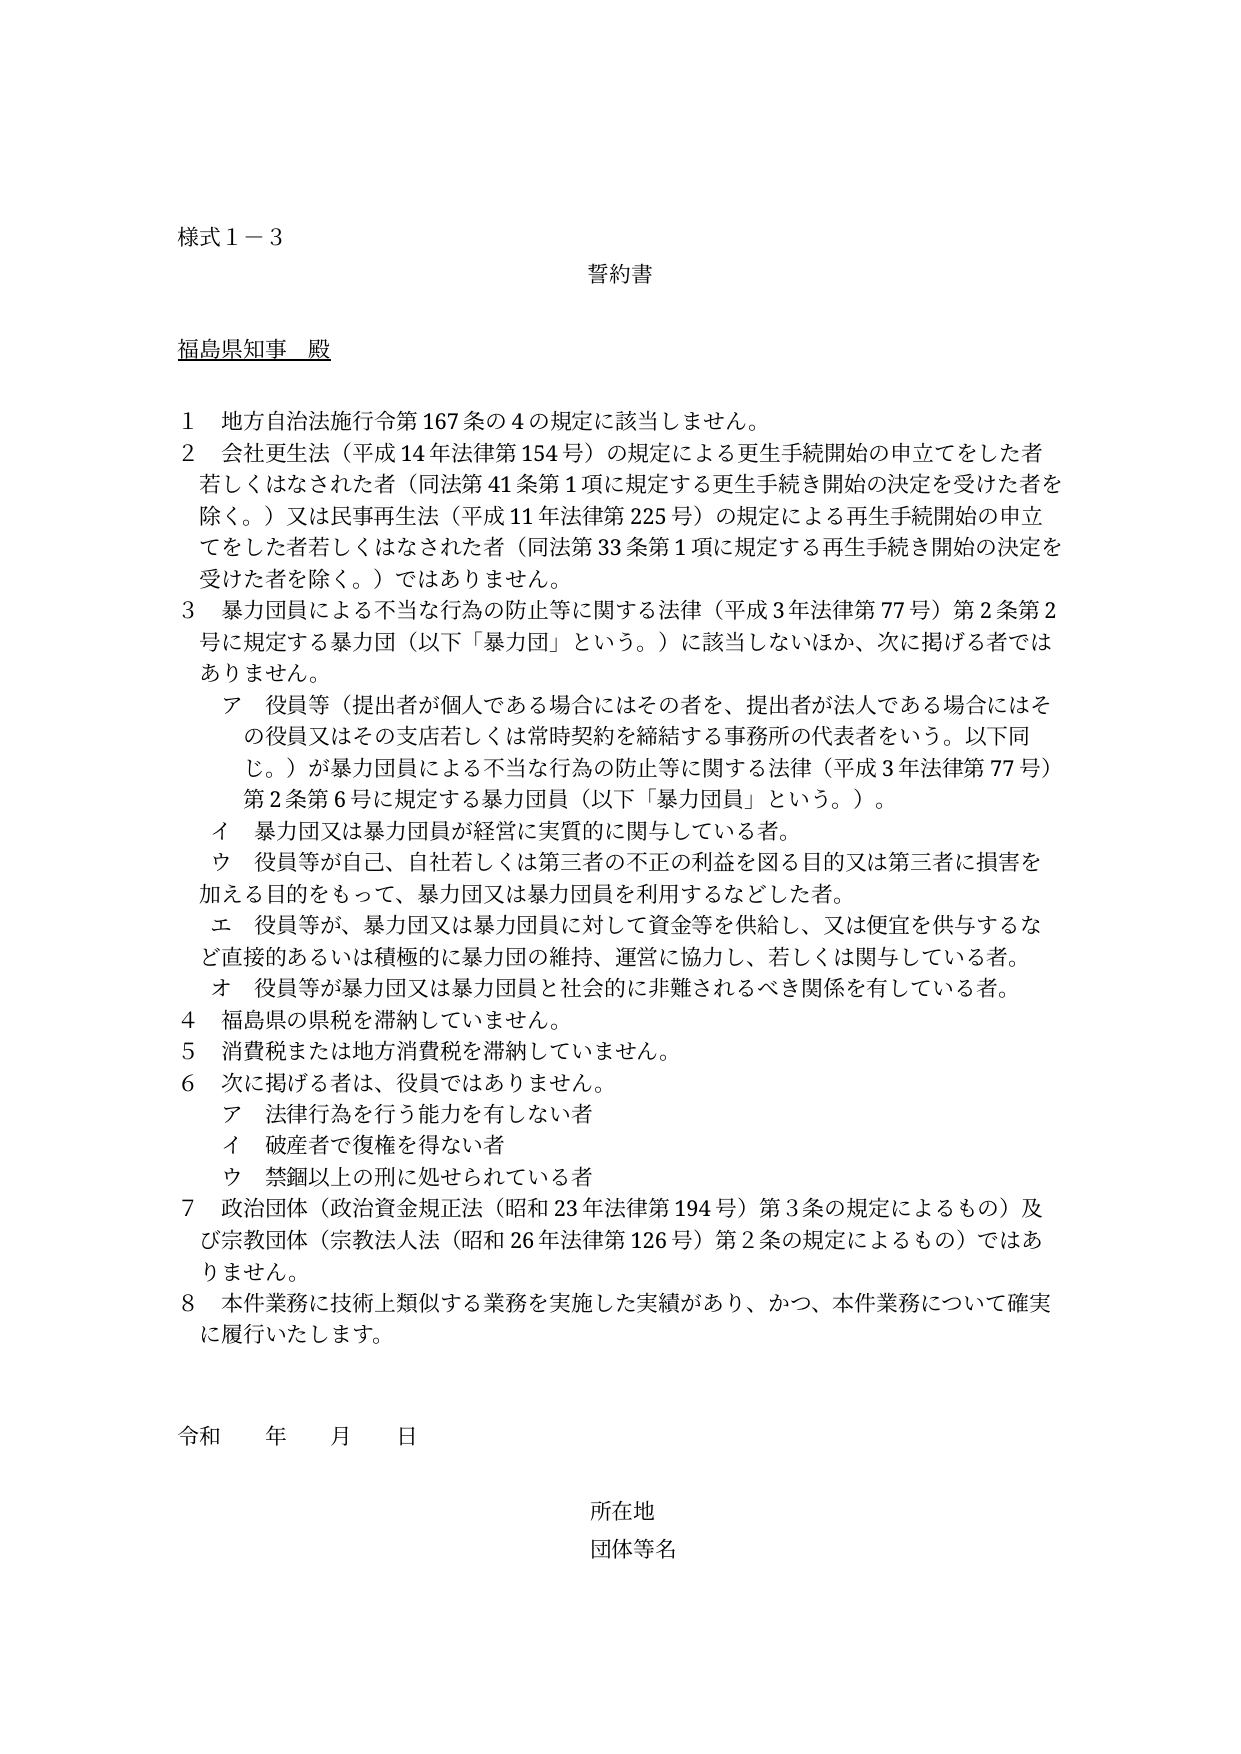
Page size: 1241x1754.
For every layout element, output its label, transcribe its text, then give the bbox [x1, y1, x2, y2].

text ８ 本件業務に技術上類似する業務を実施した実績があり、かつ、本件業務について確実に履行いたします。 [177, 1286, 1063, 1349]
text 所在地 [590, 1491, 1063, 1529]
text 令和 年 月 日 [177, 1416, 1063, 1454]
text 誓約書 [177, 254, 1063, 292]
text ア 役員等（提出者が個人である場合にはその者を、提出者が法人である場合にはその役員又はその支店若しくは常時契約を締結する事務所の代表者をいう。以下同じ。）が暴力団員による不当な行為の防止等に関する法律（平成3年法律第77号）第2条第6号に規定する暴力団員（以下「暴力団員」という。）。 [221, 688, 1063, 814]
text エ 役員等が、暴力団又は暴力団員に対して資金等を供給し、又は便宜を供与するなど直接的あるいは積極的に暴力団の維持、運営に協力し、若しくは関与している者。 [177, 908, 1063, 971]
text ４ 福島県の県税を滞納していません。 [177, 1003, 1063, 1034]
text 団体等名 [590, 1529, 1063, 1566]
text ３ 暴力団員による不当な行為の防止等に関する法律（平成3年法律第77号）第2条第2号に規定する暴力団（以下「暴力団」という。）に該当しないほか、次に掲げる者ではありません。 [177, 593, 1063, 688]
text 福島県知事 殿 [177, 329, 1063, 367]
text １ 地方自治法施行令第167条の4の規定に該当しません。 [177, 404, 1063, 436]
text ウ 禁錮以上の刑に処せられている者 [177, 1160, 1063, 1192]
text ウ 役員等が自己、自社若しくは第三者の不正の利益を図る目的又は第三者に損害を加える目的をもって、暴力団又は暴力団員を利用するなどした者。 [177, 846, 1063, 908]
text ２ 会社更生法（平成14年法律第154号）の規定による更生手続開始の申立てをした者若しくはなされた者（同法第41条第1項に規定する更生手続き開始の決定を受けた者を除く。）又は民事再生法（平成11年法律第225号）の規定による再生手続開始の申立てをした者若しくはなされた者（同法第33条第1項に規定する再生手続き開始の決定を受けた者を除く。）ではありません。 [177, 436, 1063, 593]
text オ 役員等が暴力団又は暴力団員と社会的に非難されるべき関係を有している者。 [177, 971, 1063, 1003]
text ６ 次に掲げる者は、役員ではありません。 [177, 1066, 1063, 1097]
text ７ 政治団体（政治資金規正法（昭和23年法律第194号）第３条の規定によるもの）及び宗教団体（宗教法人法（昭和26年法律第126号）第２条の規定によるもの）ではありません。 [177, 1192, 1063, 1286]
text ５ 消費税または地方消費税を滞納していません。 [177, 1034, 1063, 1066]
text ア 法律行為を行う能力を有しない者 [177, 1097, 1063, 1129]
text イ 破産者で復権を得ない者 [177, 1129, 1063, 1160]
text 様式１－３ [177, 217, 1063, 254]
text イ 暴力団又は暴力団員が経営に実質的に関与している者。 [177, 814, 1063, 846]
